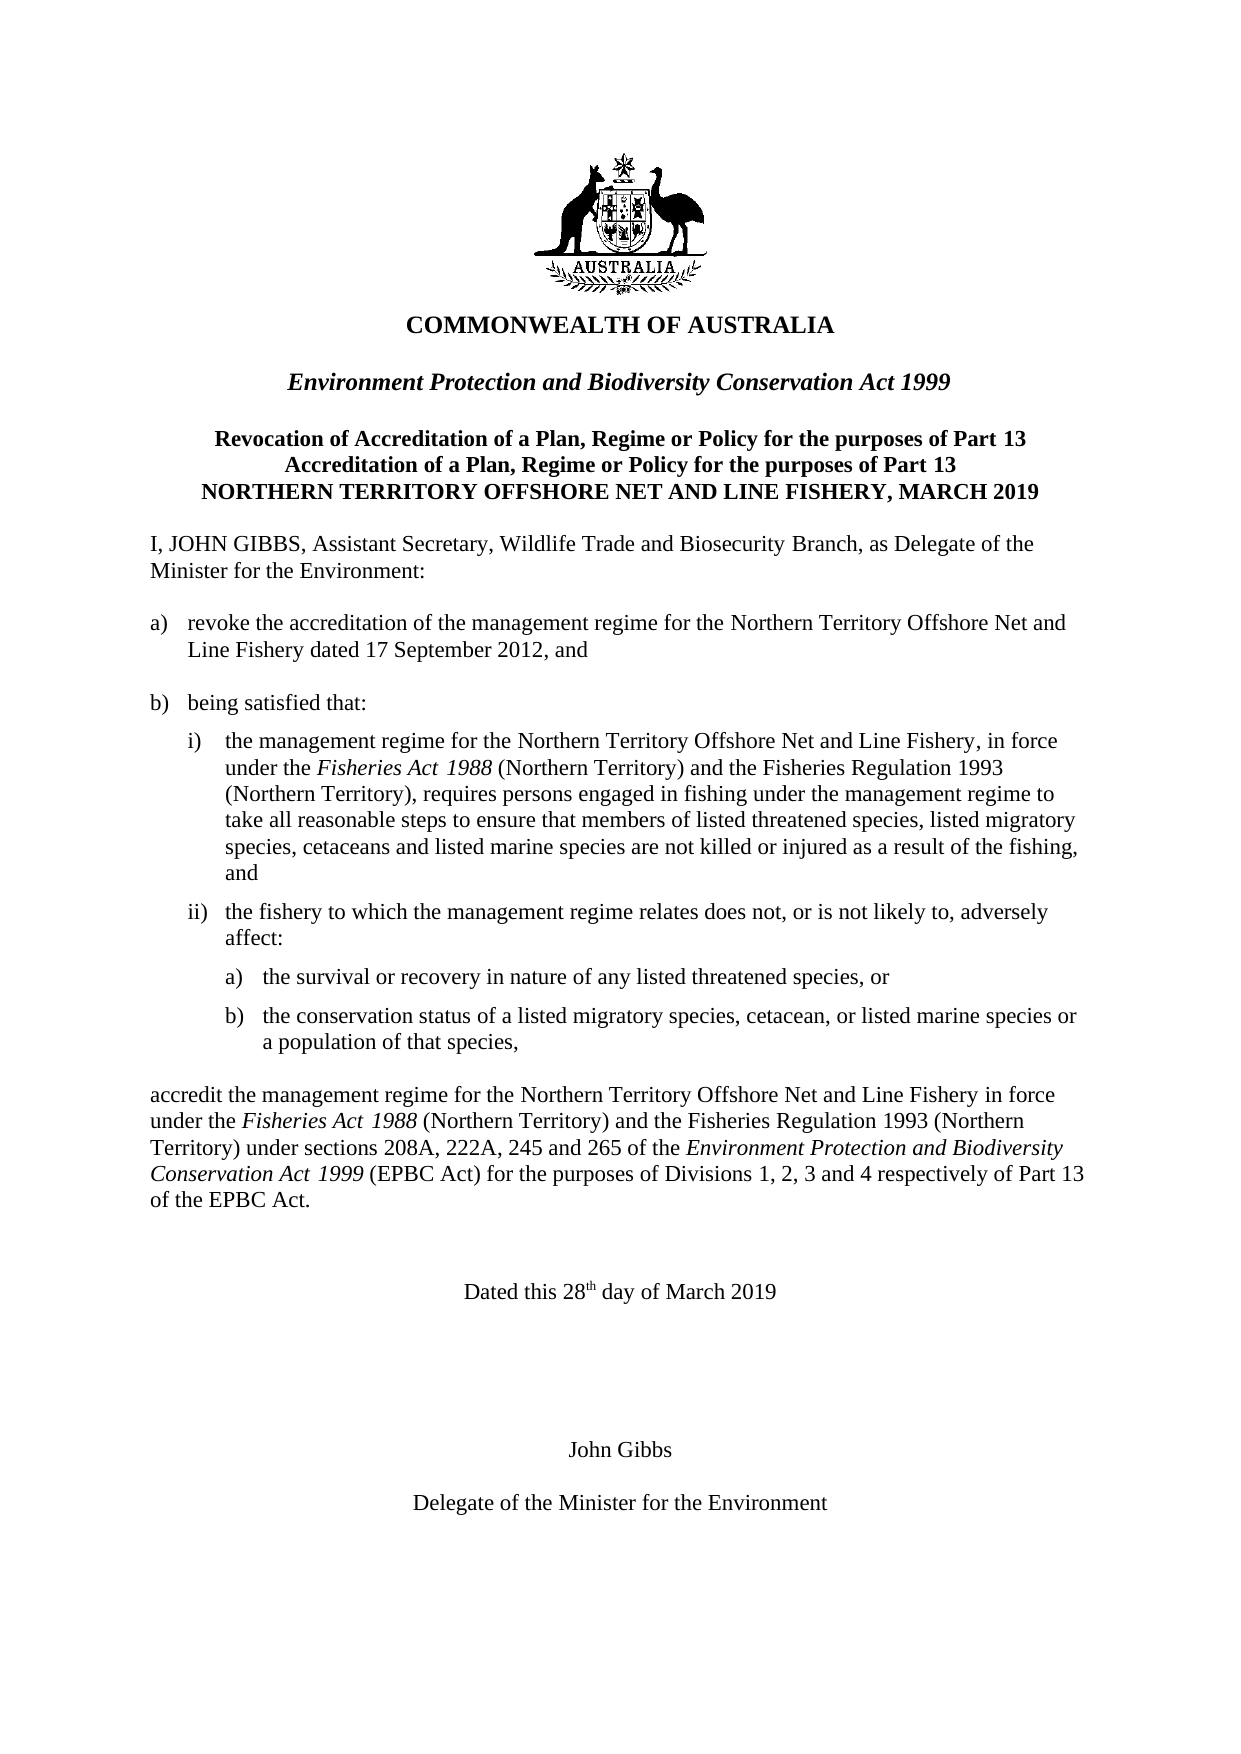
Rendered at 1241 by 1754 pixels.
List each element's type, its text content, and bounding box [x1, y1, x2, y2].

text I, JOHN GIBBS, Assistant Secretary, Wildlife Trade and Biosecurity Branch, as Delegate of the Minister for the Environment: [150, 530, 1090, 583]
list revoke the accreditation of the management regime for the Northern Territory Offshore Net and Line Fishery dated 17 September 2012, and [150, 609, 1090, 662]
text Accreditation of a Plan, Regime or Policy for the purposes of Part 13 [150, 451, 1090, 478]
text Northern Territory Offshore Net and Line Fishery, March 2019 [150, 478, 1090, 504]
text accredit the management regime for the Northern Territory Offshore Net and Line Fishery in force under the Fisheries Act 1988 (Northern Territory) and the Fisheries Regulation 1993 (Northern Territory) under sections 208A, 222A, 245 and 265 of the Environment Protection and Biodiversity Conservation Act 1999 (EPBC Act) for the purposes of Divisions 1, 2, 3 and 4 respectively of Part 13 of the EPBC Act. [150, 1081, 1090, 1213]
text Revocation of Accreditation of a Plan, Regime or Policy for the purposes of Part 13 [150, 425, 1090, 451]
subtitle Environment Protection and Biodiversity Conservation Act 1999 [150, 367, 1090, 396]
text John Gibbs [150, 1436, 1090, 1463]
list the management regime for the Northern Territory Offshore Net and Line Fishery, in force under the Fisheries Act 1988 (Northern Territory) and the Fisheries Regulation 1993 (Northern Territory), requires persons engaged in fishing under the management regime to take all reasonable steps to ensure that members of listed threatened species, listed migratory species, cetaceans and listed marine species are not killed or injured as a result of the fishing, and [187, 727, 1090, 886]
picture [531, 150, 709, 298]
list the survival or recovery in nature of any listed threatened species, or [225, 963, 1090, 989]
text COMMONWEALTH OF AUSTRALIA [150, 310, 1090, 339]
text Delegate of the Minister for the Environment [150, 1489, 1090, 1515]
subtitle Dated this 28th day of March 2019 [150, 1278, 1090, 1304]
list being satisfied that: [150, 688, 1090, 715]
list the conservation status of a listed migratory species, cetacean, or listed marine species or a population of that species, [225, 1002, 1090, 1055]
list the fishery to which the management regime relates does not, or is not likely to, adversely affect: [187, 898, 1090, 951]
